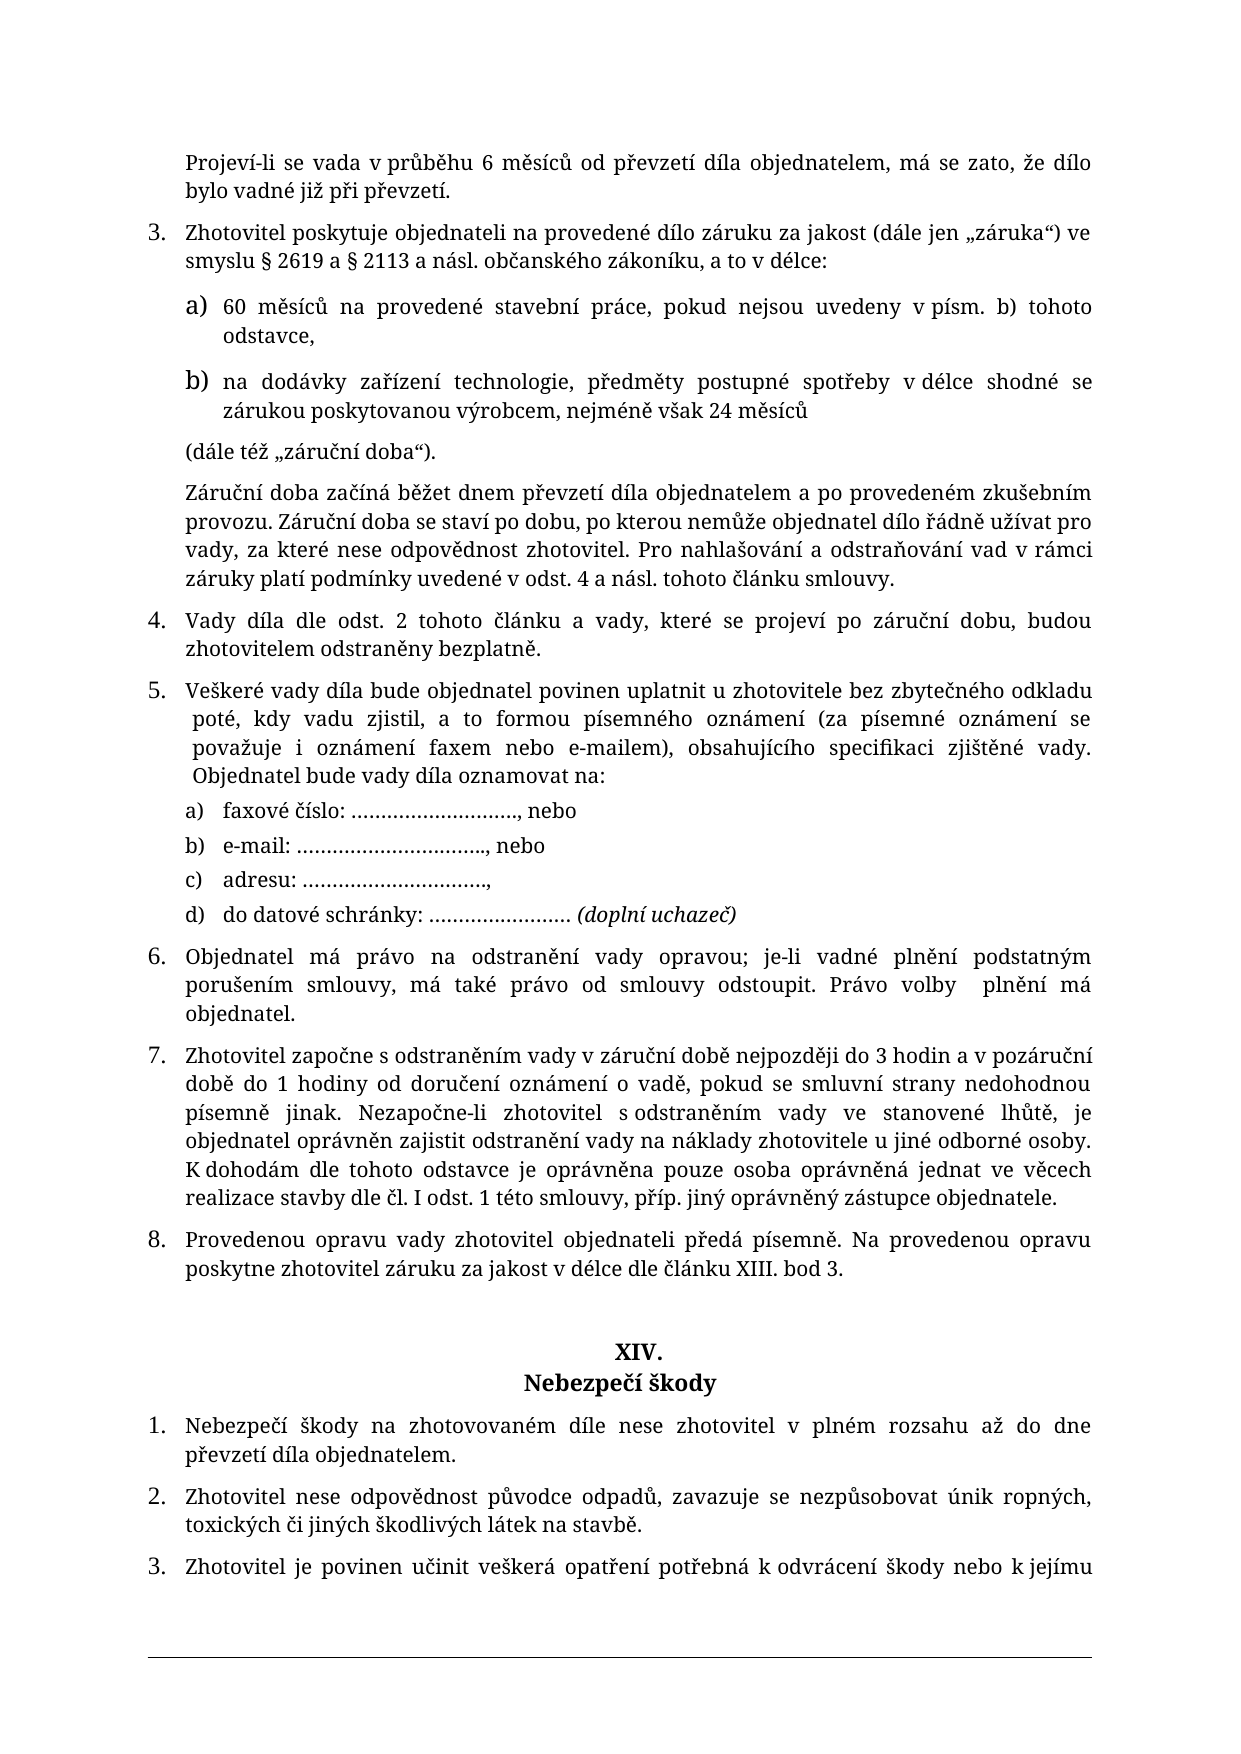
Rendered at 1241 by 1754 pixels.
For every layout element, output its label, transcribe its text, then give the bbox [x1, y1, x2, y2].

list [148, 148, 1092, 204]
list e-mail: ………………………….., nebo [185, 831, 1092, 859]
text XIV. [185, 1336, 1092, 1367]
list Nebezpečí škody na zhotovovaném díle nese zhotovitel v plném rozsahu až do dne převzetí díla objednatelem. [148, 1411, 1092, 1468]
text (dále též „záruční doba“). [185, 437, 1092, 466]
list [148, 1551, 1092, 1581]
list Vady díla dle odst. 2 tohoto článku a vady, které se projeví po záruční dobu, budou zhotovitelem odstraněny bezplatně. [148, 605, 1092, 663]
list Zhotovitel nese odpovědnost původce odpadů, zavazuje se nezpůsobovat únik ropných, toxických či jiných škodlivých látek na stavbě. [148, 1481, 1092, 1539]
text Záruční doba začíná běžet dnem převzetí díla objednatelem a po provedeném zkušebním provozu. Záruční doba se staví po dobu, po kterou nemůže objednatel dílo řádně užívat pro vady, za které nese odpovědnost zhotovitel. Pro nahlašování a odstraňování vad v rámci záruky platí podmínky uvedené v odst. 4 a násl. tohoto článku smlouvy. [185, 478, 1092, 592]
list na dodávky zařízení technologie, předměty postupné spotřeby v délce shodné se zárukou poskytovanou výrobcem, nejméně však 24 měsíců [185, 362, 1092, 425]
list Provedenou opravu vady zhotovitel objednateli předá písemně. Na provedenou opravu poskytne zhotovitel záruku za jakost v délce dle článku XIII. bod 3. [148, 1224, 1092, 1282]
list faxové číslo: ………………………., nebo [185, 796, 1092, 824]
list Zhotovitel započne s odstraněním vady v záruční době nejpozději do 3 hodin a v pozáruční době do 1 hodiny od doručení oznámení o vadě, pokud se smluvní strany nedohodnou písemně jinak. Nezapočne-li zhotovitel s odstraněním vady ve stanovené lhůtě, je objednatel oprávněn zajistit odstranění vady na náklady zhotovitele u jiné odborné osoby. K dohodám dle tohoto odstavce je oprávněna pouze osoba oprávněná jednat ve věcech realizace stavby dle čl. I odst. 1 této smlouvy, příp. jiný oprávněný zástupce objednatele. [148, 1040, 1092, 1212]
list Zhotovitel poskytuje objednateli na provedené dílo záruku za jakost (dále jen „záruka“) ve smyslu § 2619 a § 2113 a násl. občanského zákoníku, a to v délce: [148, 217, 1092, 275]
list adresu: …………………………., [185, 866, 1092, 894]
list Veškeré vady díla bude objednatel povinen uplatnit u zhotovitele bez zbytečného odkladu poté, kdy vadu zjistil, a to formou písemného oznámení (za písemné oznámení se považuje i oznámení faxem nebo e-mailem), obsahujícího specifikaci zjištěné vady. Objednatel bude vady díla oznamovat na: [148, 675, 1092, 790]
list 60 měsíců na provedené stavební práce, pokud nejsou uvedeny v písm. b) tohoto odstavce, [185, 287, 1092, 350]
list Objednatel má právo na odstranění vady opravou; je-li vadné plnění podstatným porušením smlouvy, má také právo od smlouvy odstoupit. Právo volby plnění má objednatel. [148, 941, 1092, 1027]
text Nebezpečí škody [148, 1367, 1092, 1398]
list do datové schránky: …………………… (doplní uchazeč) [185, 900, 1092, 929]
